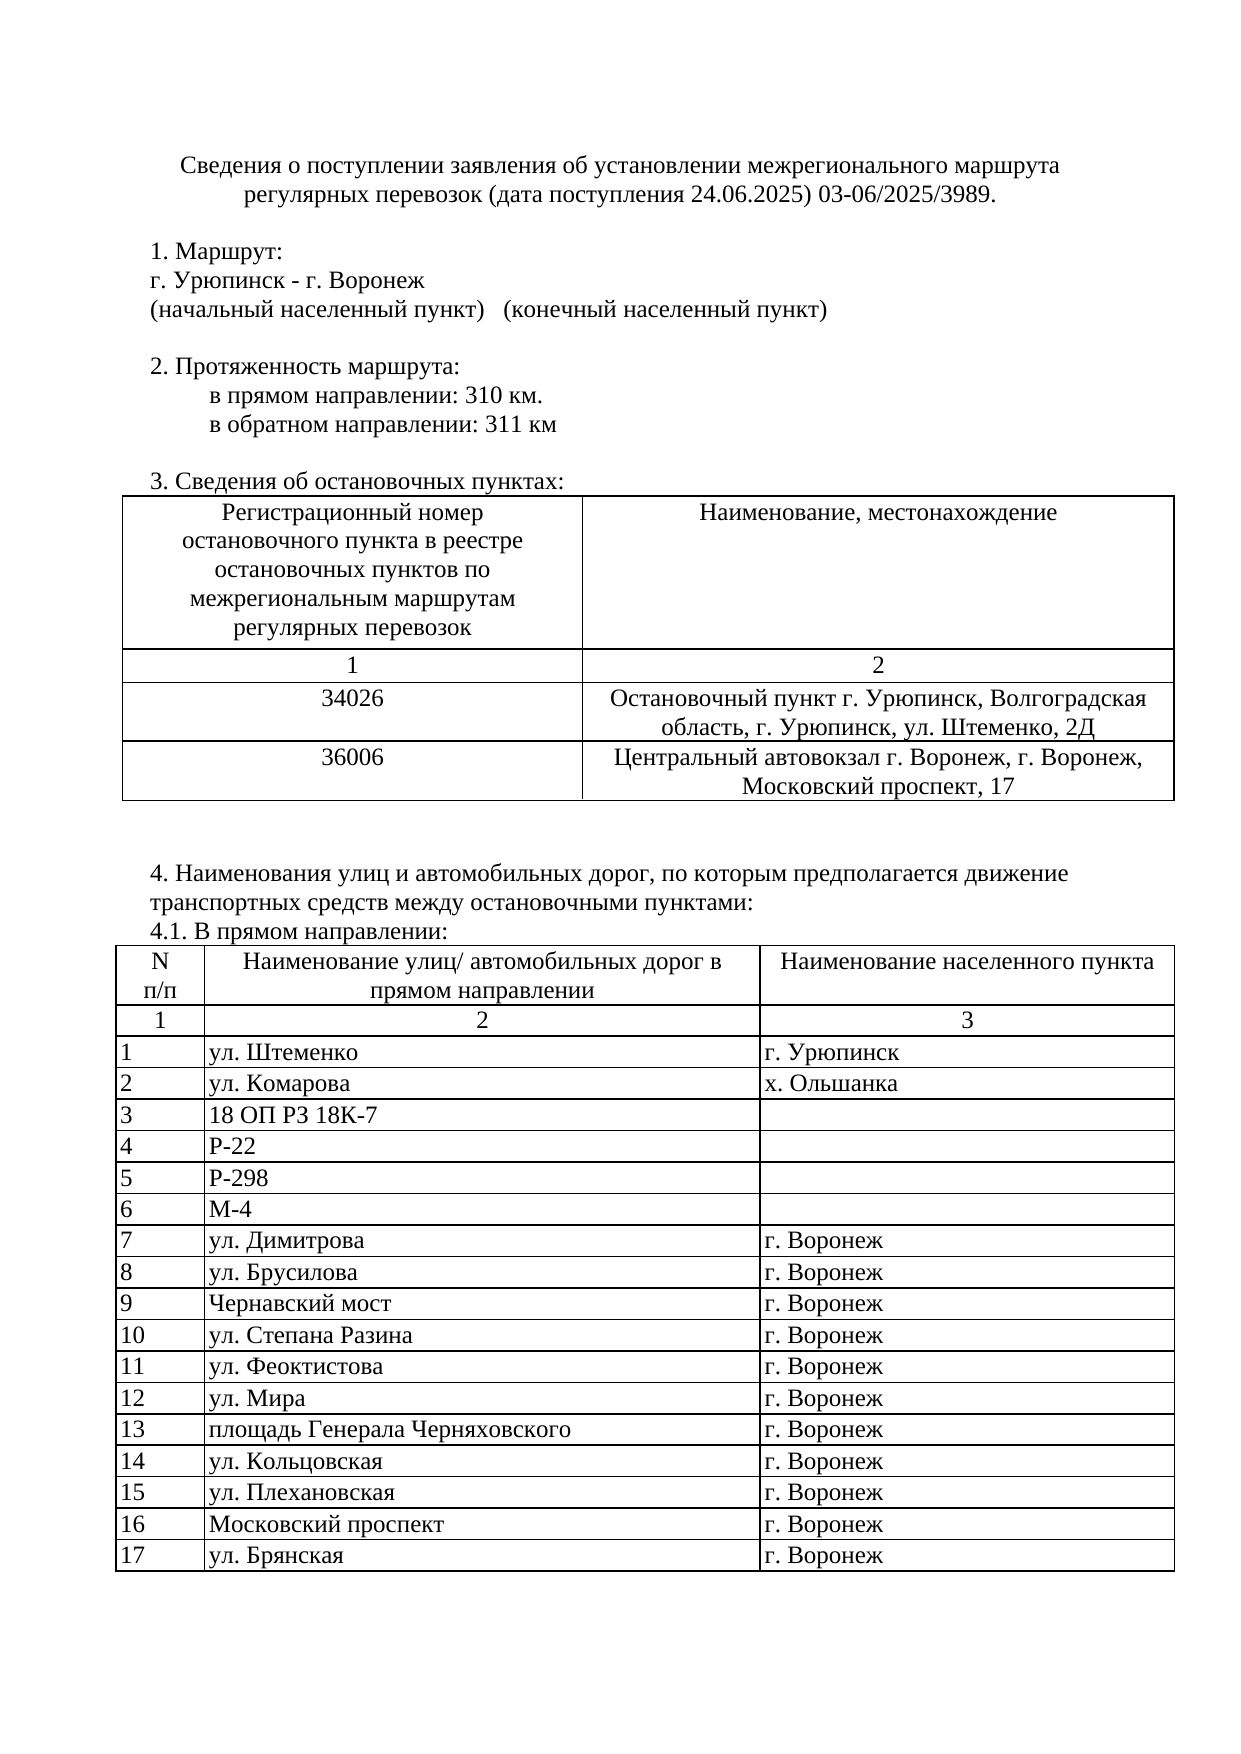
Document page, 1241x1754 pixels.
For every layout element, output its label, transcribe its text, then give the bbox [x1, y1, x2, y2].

table_cell 5 [117, 1163, 204, 1193]
text 1. Маршрут: [150, 236, 1090, 265]
table_cell г. Воронеж [761, 1226, 1174, 1256]
text 3. Сведения об остановочных пунктах: [150, 466, 1090, 495]
table_cell Московский проспект [205, 1509, 759, 1539]
table_cell [761, 1194, 1174, 1224]
table_cell г. Воронеж [761, 1383, 1174, 1413]
table_cell Чернавский мост [205, 1289, 759, 1318]
table_cell Р-298 [205, 1163, 759, 1193]
table_cell ул. Плехановская [205, 1477, 759, 1507]
table_cell 1 [123, 650, 582, 681]
table_cell 7 [117, 1226, 204, 1256]
table_header Наименование, местонахождение [583, 497, 1173, 648]
table_cell ул. Штеменко [205, 1037, 759, 1067]
table_cell 13 [117, 1415, 204, 1444]
table_cell 2 [117, 1068, 204, 1098]
table_cell 16 [117, 1509, 204, 1539]
table_cell 34026 [123, 683, 582, 740]
table_cell г. Воронеж [761, 1540, 1174, 1570]
table_cell ул. Степана Разина [205, 1320, 759, 1350]
table_header Наименование населенного пункта [761, 946, 1174, 1004]
table_cell 12 [117, 1383, 204, 1413]
table_cell 8 [117, 1257, 204, 1287]
text в обратном направлении: 311 км [150, 409, 1090, 437]
table_cell 3 [117, 1100, 204, 1130]
table_cell [761, 1131, 1174, 1161]
table_cell ул. Феоктистова [205, 1352, 759, 1381]
table_cell 11 [117, 1352, 204, 1381]
table_cell 3 [761, 1006, 1174, 1035]
table_cell 9 [117, 1289, 204, 1318]
table_cell г. Воронеж [761, 1320, 1174, 1350]
table_cell ул. Мира [205, 1383, 759, 1413]
table_cell 2 [205, 1006, 759, 1035]
table_cell г. Воронеж [761, 1509, 1174, 1539]
table_cell г. Воронеж [761, 1352, 1174, 1381]
table_cell ул. Кольцовская [205, 1446, 759, 1476]
table_cell ул. Брянская [205, 1540, 759, 1570]
text г. Урюпинск - г. Воронеж [150, 265, 1090, 294]
table_cell Р-22 [205, 1131, 759, 1161]
table_cell г. Воронеж [761, 1257, 1174, 1287]
table_header Наименование улиц/ автомобильных дорог в прямом направлении [205, 946, 759, 1004]
table_cell 10 [117, 1320, 204, 1350]
table_cell г. Воронеж [761, 1415, 1174, 1444]
table_cell ул. Димитрова [205, 1226, 759, 1256]
table_cell г. Воронеж [761, 1289, 1174, 1318]
table_cell 4 [117, 1131, 204, 1161]
table_cell Остановочный пункт г. Урюпинск, Волгоградская область, г. Урюпинск, ул. Штеменко, 2Д [583, 683, 1173, 740]
text 4.1. В прямом направлении: [150, 916, 1090, 945]
table_cell 18 ОП РЗ 18К-7 [205, 1100, 759, 1130]
table_cell ул. Комарова [205, 1068, 759, 1098]
table_cell 1 [117, 1006, 204, 1035]
table_cell ул. Брусилова [205, 1257, 759, 1287]
text (начальный населенный пункт) (конечный населенный пункт) [150, 294, 1090, 322]
table_header Регистрационный номер остановочного пункта в реестре остановочных пунктов по межрегиональным маршрутам регулярных перевозок [123, 497, 582, 648]
text Сведения о поступлении заявления об установлении межрегионального маршрута регулярных перевозок (дата поступления 24.06.2025) 03-06/2025/3989. [150, 150, 1090, 207]
text 2. Протяженность маршрута: [150, 351, 1090, 380]
table_cell 2 [583, 650, 1173, 681]
table_cell [761, 1163, 1174, 1193]
table_cell 14 [117, 1446, 204, 1476]
table_cell 17 [117, 1540, 204, 1570]
table_cell 1 [117, 1037, 204, 1067]
table_cell 15 [117, 1477, 204, 1507]
table_cell 36006 [123, 742, 582, 799]
table_cell г. Воронеж [761, 1446, 1174, 1476]
table_header N п/п [117, 946, 204, 1004]
text 4. Наименования улиц и автомобильных дорог, по которым предполагается движение транспортных средств между остановочными пунктами: [150, 858, 1090, 916]
table_cell 6 [117, 1194, 204, 1224]
table_cell Центральный автовокзал г. Воронеж, г. Воронеж, Московский проспект, 17 [583, 742, 1173, 799]
table_cell М-4 [205, 1194, 759, 1224]
table_cell х. Ольшанка [761, 1068, 1174, 1098]
table_cell площадь Генерала Черняховского [205, 1415, 759, 1444]
text в прямом направлении: 310 км. [150, 380, 1090, 409]
table_cell г. Урюпинск [761, 1037, 1174, 1067]
table_cell [761, 1100, 1174, 1130]
table_cell г. Воронеж [761, 1477, 1174, 1507]
